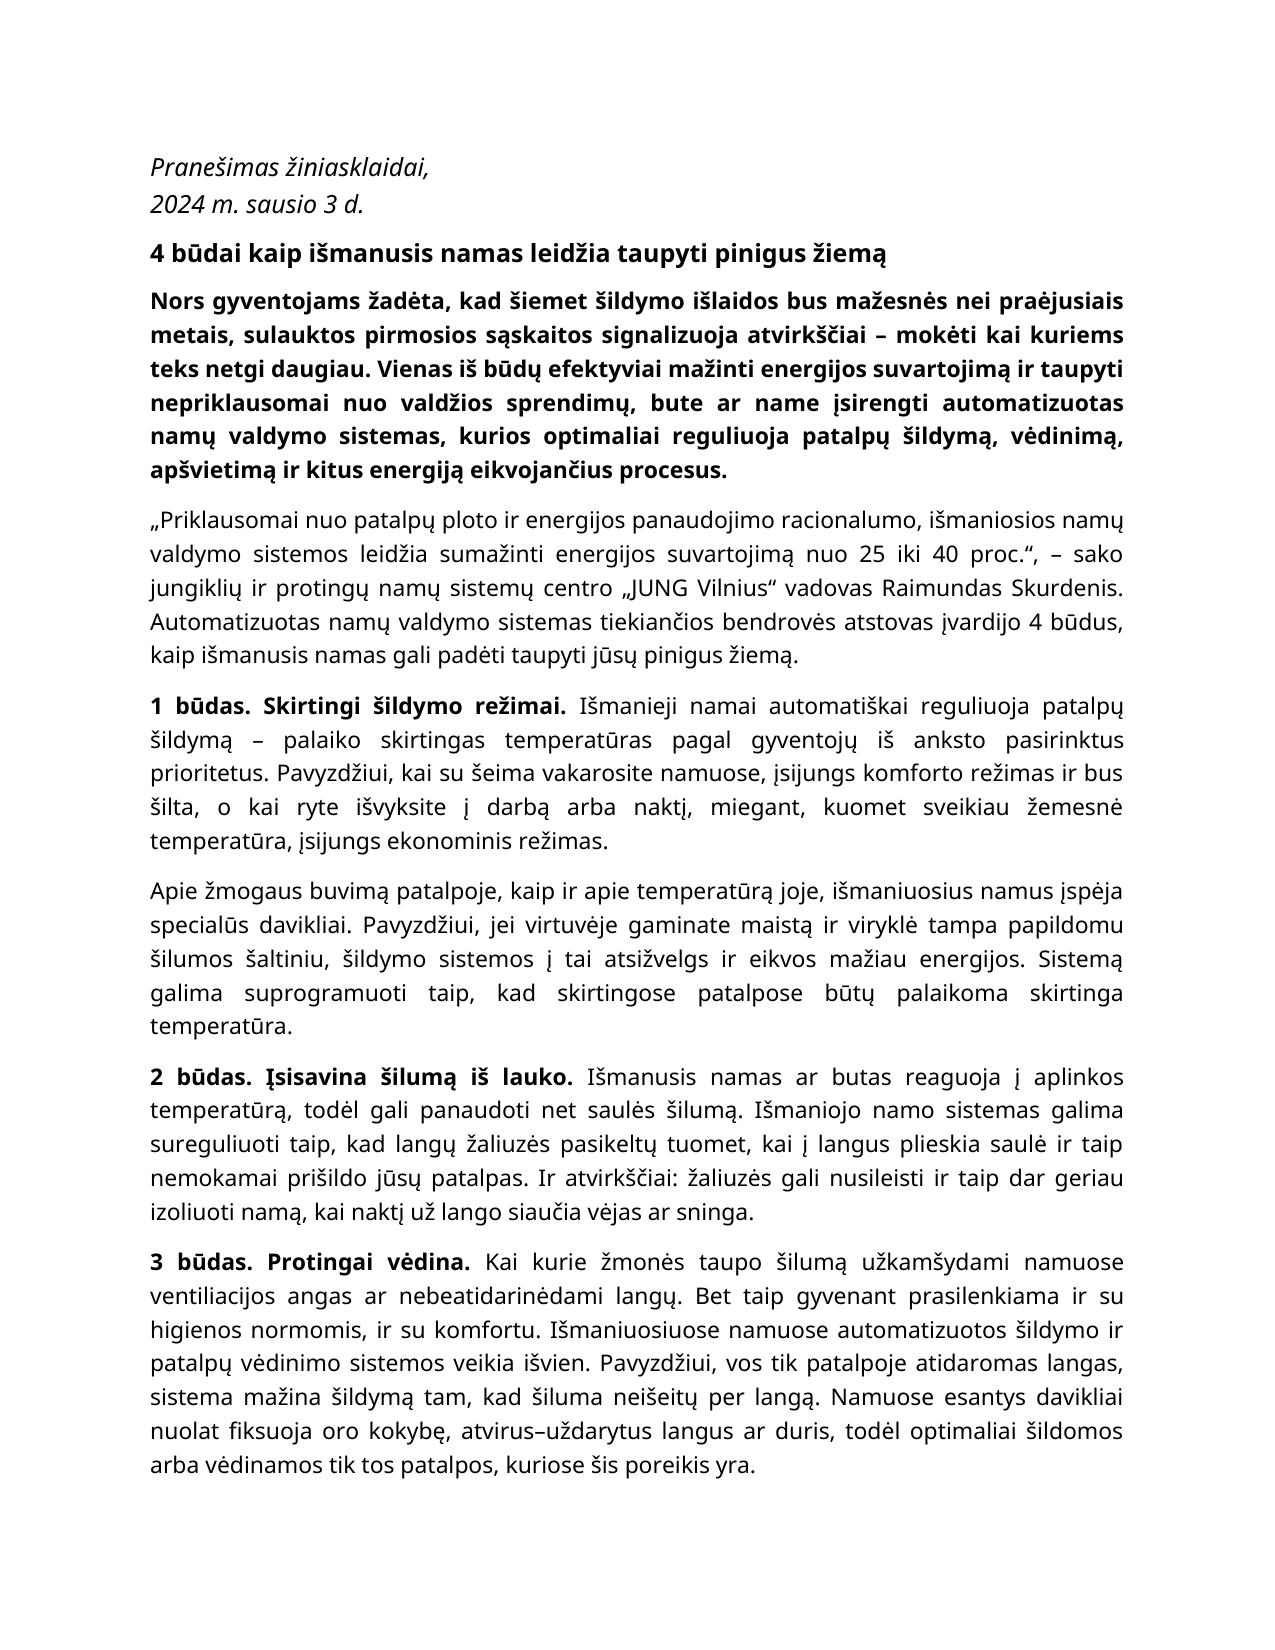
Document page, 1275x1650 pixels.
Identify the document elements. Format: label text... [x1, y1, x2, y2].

text Apie žmogaus buvimą patalpoje, kaip ir apie temperatūrą joje, išmaniuosius namus įspėja specialūs davikliai. Pavyzdžiui, jei virtuvėje gaminate maistą ir viryklė tampa papildomu šilumos šaltiniu, šildymo sistemos į tai atsižvelgs ir eikvos mažiau energijos. Sistemą galima suprogramuoti taip, kad skirtingose patalpose būtų palaikoma skirtinga temperatūra. [150, 875, 1125, 1042]
text Nors gyventojams žadėta, kad šiemet šildymo išlaidos bus mažesnės nei praėjusiais metais, sulauktos pirmosios sąskaitos signalizuoja atvirkščiai – mokėti kai kuriems teks netgi daugiau. Vienas iš būdų efektyviai mažinti energijos suvartojimą ir taupyti nepriklausomai nuo valdžios sprendimų, bute ar name įsirengti automatizuotas namų valdymo sistemas, kurios optimaliai reguliuoja patalpų šildymą, vėdinimą, apšvietimą ir kitus energiją eikvojančius procesus. [150, 285, 1125, 485]
text 3 būdas. Protingai vėdina. Kai kurie žmonės taupo šilumą užkamšydami namuose ventiliacijos angas ar nebeatidarinėdami langų. Bet taip gyvenant prasilenkiama ir su higienos normomis, ir su komfortu. Išmaniuosiuose namuose automatizuotos šildymo ir patalpų vėdinimo sistemos veikia išvien. Pavyzdžiui, vos tik patalpoje atidaromas langas, sistema mažina šildymą tam, kad šiluma neišeitų per langą. Namuose esantys davikliai nuolat fiksuoja oro kokybę, atvirus–uždarytus langus ar duris, todėl optimaliai šildomos arba vėdinamos tik tos patalpos, kuriose šis poreikis yra. [150, 1246, 1125, 1480]
text 2024 m. sausio 3 d. [150, 187, 1125, 221]
text „Priklausomai nuo patalpų ploto ir energijos panaudojimo racionalumo, išmaniosios namų valdymo sistemos leidžia sumažinti energijos suvartojimą nuo 25 iki 40 proc.“, – sako jungiklių ir protingų namų sistemų centro „JUNG Vilnius“ vadovas Raimundas Skurdenis. Automatizuotas namų valdymo sistemas tiekiančios bendrovės atstovas įvardijo 4 būdus, kaip išmanusis namas gali padėti taupyti jūsų pinigus žiemą. [150, 504, 1125, 671]
text 1 būdas. Skirtingi šildymo režimai. Išmanieji namai automatiškai reguliuoja patalpų šildymą – palaiko skirtingas temperatūras pagal gyventojų iš anksto pasirinktus prioritetus. Pavyzdžiui, kai su šeima vakarosite namuose, įsijungs komforto režimas ir bus šilta, o kai ryte išvyksite į darbą arba naktį, miegant, kuomet sveikiau žemesnė temperatūra, įsijungs ekonominis režimas. [150, 690, 1125, 856]
text 4 būdai kaip išmanusis namas leidžia taupyti pinigus žiemą [150, 236, 1125, 270]
text 2 būdas. Įsisavina šilumą iš lauko. Išmanusis namas ar butas reaguoja į aplinkos temperatūrą, todėl gali panaudoti net saulės šilumą. Išmaniojo namo sistemas galima sureguliuoti taip, kad langų žaliuzės pasikeltų tuomet, kai į langus plieskia saulė ir taip nemokamai prišildo jūsų patalpas. Ir atvirkščiai: žaliuzės gali nusileisti ir taip dar geriau izoliuoti namą, kai naktį už lango siaučia vėjas ar sninga. [150, 1061, 1125, 1227]
text Pranešimas žiniasklaidai, [150, 150, 1125, 184]
